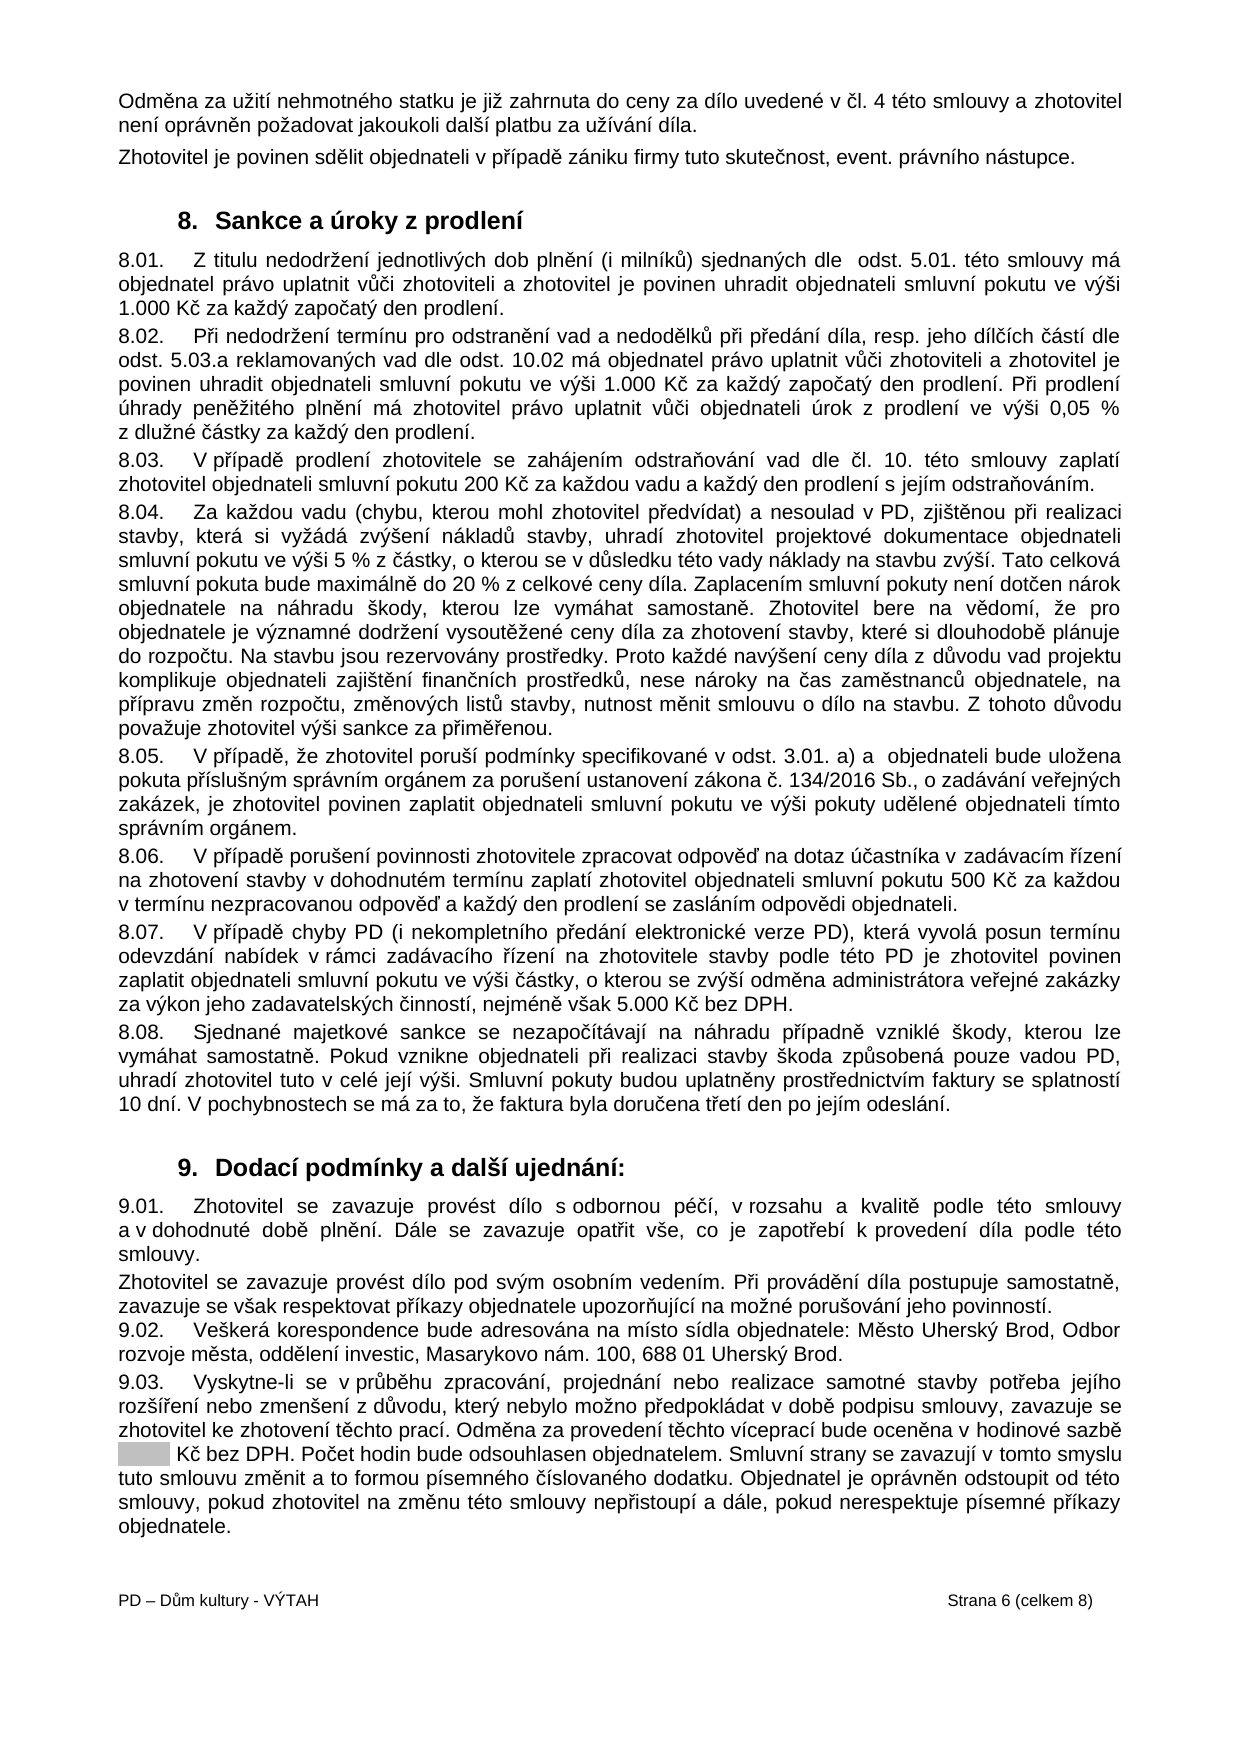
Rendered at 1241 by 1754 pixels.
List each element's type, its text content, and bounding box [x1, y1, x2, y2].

subtitle Dodací podmínky a další ujednání: [177, 1153, 1122, 1182]
subtitle Sankce a úroky z prodlení [177, 206, 1122, 235]
subtitle V případě porušení povinnosti zhotovitele zpracovat odpověď na dotaz účastníka v zadávacím řízení na zhotovení stavby v dohodnutém termínu zaplatí zhotovitel objednateli smluvní pokutu 500 Kč za každou v termínu nezpracovanou odpověď a každý den prodlení se zasláním odpovědi objednateli. [118, 843, 1122, 915]
subtitle Při nedodržení termínu pro odstranění vad a nedodělků při předání díla, resp. jeho dílčích částí dle odst. 5.03.a reklamovaných vad dle odst. 10.02 má objednatel právo uplatnit vůči zhotoviteli a zhotovitel je povinen uhradit objednateli smluvní pokutu ve výši 1.000 Kč za každý započatý den prodlení. Při prodlení úhrady peněžitého plnění má zhotovitel právo uplatnit vůči objednateli úrok z prodlení ve výši 0,05 % z dlužné částky za každý den prodlení. [118, 324, 1122, 443]
subtitle Z titulu nedodržení jednotlivých dob plnění (i milníků) sjednaných dle odst. 5.01. této smlouvy má objednatel právo uplatnit vůči zhotoviteli a zhotovitel je povinen uhradit objednateli smluvní pokutu ve výši 1.000 Kč za každý započatý den prodlení. [118, 248, 1122, 319]
subtitle Za každou vadu (chybu, kterou mohl zhotovitel předvídat) a nesoulad v PD, zjištěnou při realizaci stavby, která si vyžádá zvýšení nákladů stavby, uhradí zhotovitel projektové dokumentace objednateli smluvní pokutu ve výši 5 % z částky, o kterou se v důsledku této vady náklady na stavbu zvýší. Tato celková smluvní pokuta bude maximálně do 20 % z celkové ceny díla. Zaplacením smluvní pokuty není dotčen nárok objednatele na náhradu škody, kterou lze vymáhat samostaně. Zhotovitel bere na vědomí, že pro objednatele je významné dodržení vysoutěžené ceny díla za zhotovení stavby, které si dlouhodobě plánuje do rozpočtu. Na stavbu jsou rezervovány prostředky. Proto každé navýšení ceny díla z důvodu vad projektu komplikuje objednateli zajištění finančních prostředků, nese nároky na čas zaměstnanců objednatele, na přípravu změn rozpočtu, změnových listů stavby, nutnost měnit smlouvu o dílo na stavbu. Z tohoto důvodu považuje zhotovitel výši sankce za přiměřenou. [118, 500, 1122, 739]
subtitle Sjednané majetkové sankce se nezapočítávají na náhradu případně vzniklé škody, kterou lze vymáhat samostatně. Pokud vznikne objednateli při realizaci stavby škoda způsobená pouze vadou PD, uhradí zhotovitel tuto v celé její výši. Smluvní pokuty budou uplatněny prostřednictvím faktury se splatností 10 dní. V pochybnostech se má za to, že faktura byla doručena třetí den po jejím odeslání. [118, 1019, 1122, 1115]
text Zhotovitel se zavazuje provést dílo pod svým osobním vedením. Při provádění díla postupuje samostatně, zavazuje se však respektovat příkazy objednatele upozorňující na možné porušování jeho povinností. [118, 1270, 1122, 1318]
subtitle V případě chyby PD (i nekompletního předání elektronické verze PD), která vyvolá posun termínu odevzdání nabídek v rámci zadávacího řízení na zhotovitele stavby podle této PD je zhotovitel povinen zaplatit objednateli smluvní pokutu ve výši částky, o kterou se zvýší odměna administrátora veřejné zakázky za výkon jeho zadavatelských činností, nejméně však 5.000 Kč bez DPH. [118, 919, 1122, 1015]
subtitle Vyskytne-li se v průběhu zpracování, projednání nebo realizace samotné stavby potřeba jejího rozšíření nebo zmenšení z důvodu, který nebylo možno předpokládat v době podpisu smlouvy, zavazuje se zhotovitel ke zhotovení těchto prací. Odměna za provedení těchto víceprací bude oceněna v hodinové sazbě Kč bez DPH. Počet hodin bude odsouhlasen objednatelem. Smluvní strany se zavazují v tomto smyslu tuto smlouvu změnit a to formou písemného číslovaného dodatku. Objednatel je oprávněn odstoupit od této smlouvy, pokud zhotovitel na změnu této smlouvy nepřistoupí a dále, pokud nerespektuje písemné příkazy objednatele. [118, 1370, 1122, 1538]
text Odměna za užití nehmotného statku je již zahrnuta do ceny za dílo uvedené v čl. 4 této smlouvy a zhotovitel není oprávněn požadovat jakoukoli další platbu za užívání díla. [118, 89, 1122, 137]
subtitle V případě, že zhotovitel poruší podmínky specifikované v odst. 3.01. a) a objednateli bude uložena pokuta příslušným správním orgánem za porušení ustanovení zákona č. 134/2016 Sb., o zadávání veřejných zakázek, je zhotovitel povinen zaplatit objednateli smluvní pokutu ve výši pokuty udělené objednateli tímto správním orgánem. [118, 743, 1122, 839]
subtitle Veškerá korespondence bude adresována na místo sídla objednatele: Město Uherský Brod, Odbor rozvoje města, oddělení investic, Masarykovo nám. 100, 688 01 Uherský Brod. [118, 1318, 1122, 1366]
text Zhotovitel je povinen sdělit objednateli v případě zániku firmy tuto skutečnost, event. právního nástupce. [118, 145, 1122, 169]
subtitle Zhotovitel se zavazuje provést dílo s odbornou péčí, v rozsahu a kvalitě podle této smlouvy a v dohodnuté době plnění. Dále se zavazuje opatřit vše, co je zapotřebí k provedení díla podle této smlouvy. [118, 1194, 1122, 1266]
subtitle V případě prodlení zhotovitele se zahájením odstraňování vad dle čl. 10. této smlouvy zaplatí zhotovitel objednateli smluvní pokutu 200 Kč za každou vadu a každý den prodlení s jejím odstraňováním. [118, 448, 1122, 496]
